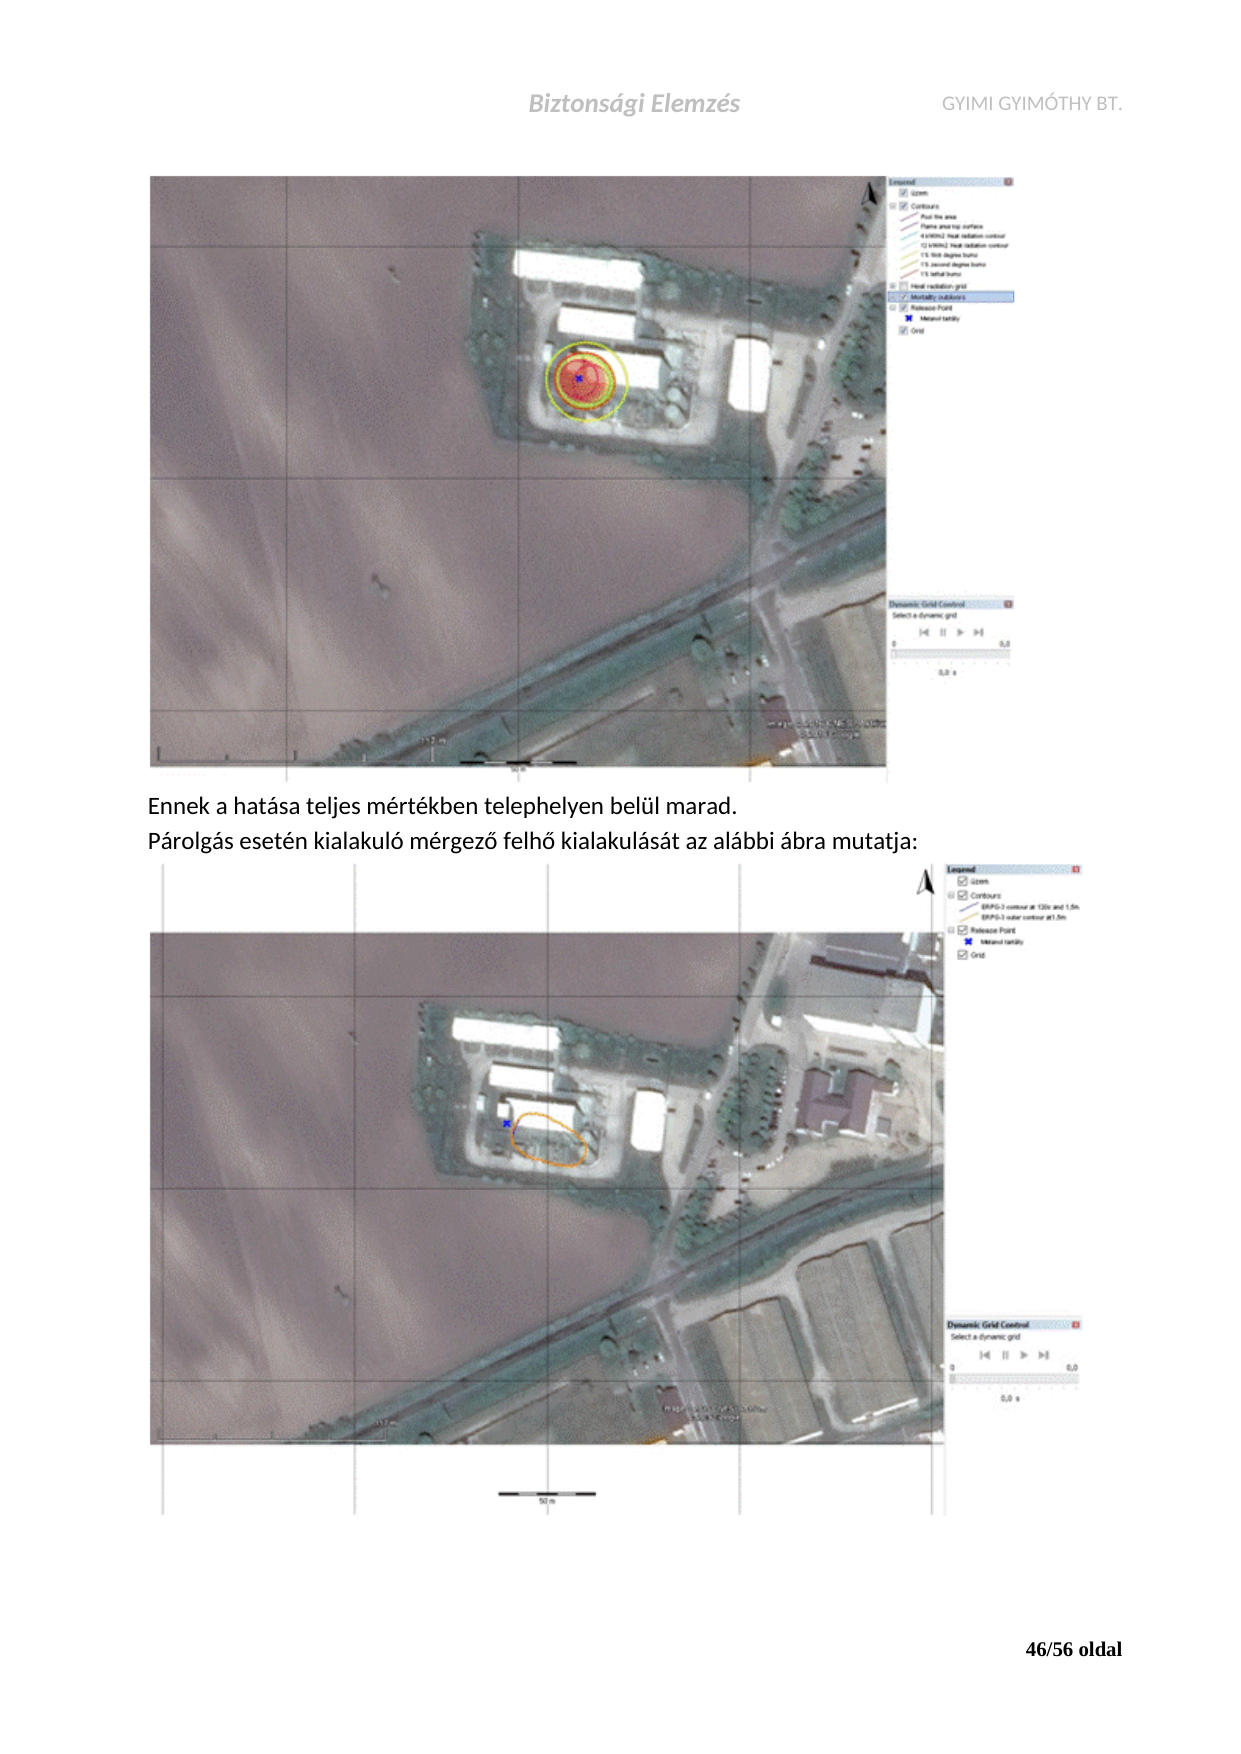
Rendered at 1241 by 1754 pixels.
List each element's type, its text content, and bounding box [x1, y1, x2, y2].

text Ennek a hatása teljes mértékben telephelyen belül marad. [148, 790, 1122, 821]
picture [147, 173, 1018, 787]
picture [147, 860, 1085, 1520]
text Párolgás esetén kialakuló mérgező felhő kialakulását az alábbi ábra mutatja: [148, 825, 1122, 856]
